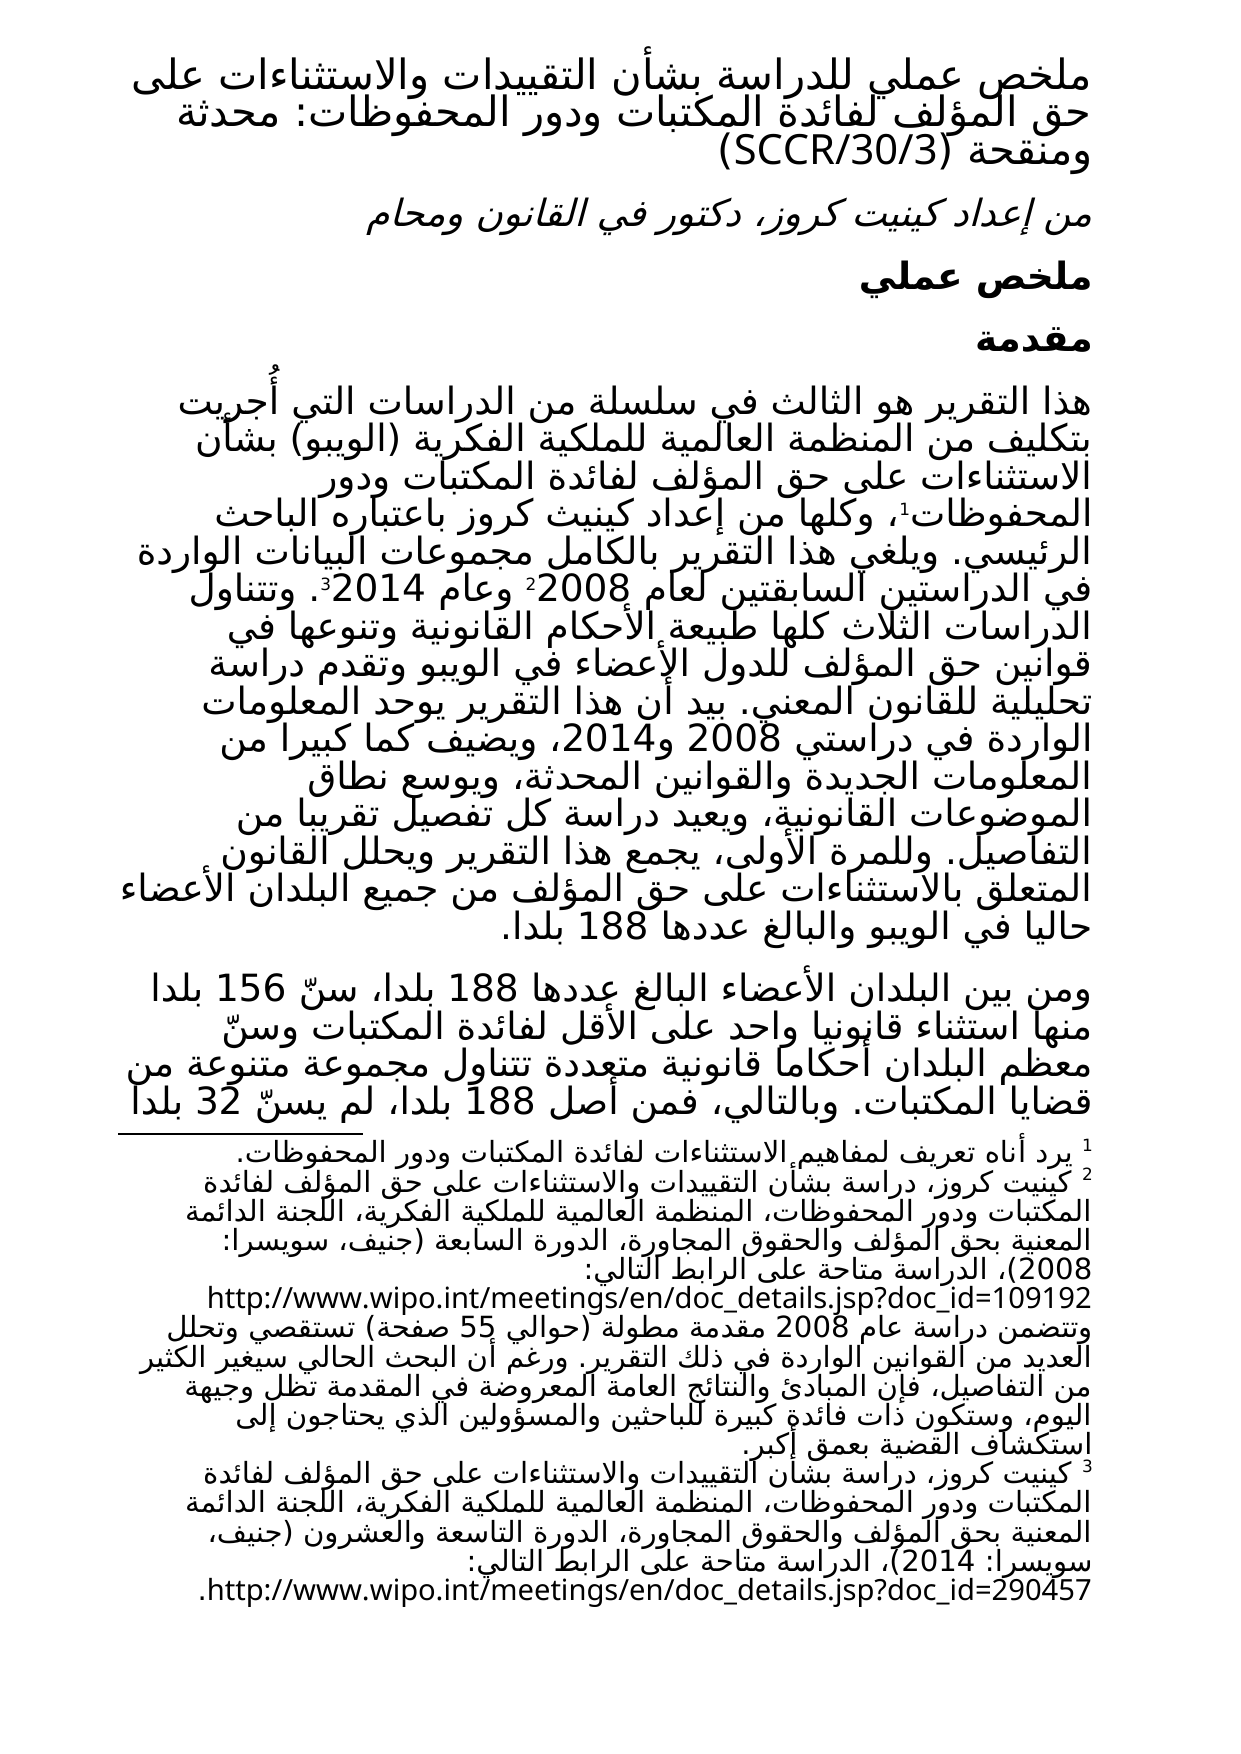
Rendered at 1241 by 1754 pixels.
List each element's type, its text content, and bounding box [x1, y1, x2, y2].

text ملخص عملي للدراسة بشأن التقييدات والاستثناءات على حق المؤلف لفائدة المكتبات ودور المحفوظات: محدثة ومنقحة (SCCR/30/3) [118, 59, 1092, 172]
text ملخص عملي [118, 259, 1092, 297]
text هذا التقرير هو الثالث في سلسلة من الدراسات التي أُجريت بتكليف من المنظمة العالمية للملكية الفكرية (الويبو) بشأن الاستثناءات على حق المؤلف لفائدة المكتبات ودور المحفوظات، وكلها من إعداد كينيث كروز باعتباره الباحث الرئيسي. ويلغي هذا التقرير بالكامل مجموعات البيانات الواردة في الدراستين السابقتين لعام 2008 وعام 2014. وتتناول الدراسات الثلاث كلها طبيعة الأحكام القانونية وتنوعها في قوانين حق المؤلف للدول الأعضاء في الويبو وتقدم دراسة تحليلية للقانون المعني. بيد أن هذا التقرير يوحد المعلومات الواردة في دراستي 2008 و2014، ويضيف كما كبيرا من المعلومات الجديدة والقوانين المحدثة، ويوسع نطاق الموضوعات القانونية، ويعيد دراسة كل تفصيل تقريبا من التفاصيل. وللمرة الأولى، يجمع هذا التقرير ويحلل القانون المتعلق بالاستثناءات على حق المؤلف من جميع البلدان الأعضاء حاليا في الويبو والبالغ عددها 188 بلدا. [118, 384, 1092, 947]
text ومن بين البلدان الأعضاء البالغ عددها 188 بلدا، سنّ 156 بلدا منها استثناء قانونيا واحد على الأقل لفائدة المكتبات وسنّ معظم البلدان أحكاما قانونية متعددة تتناول مجموعة متنوعة من قضايا المكتبات. وبالتالي، فمن أصل 188 بلدا، لم يسنّ 32 بلدا أي استثناء لفائدة المكتبات في قوانين حق المؤلف المحلية. وتوضح هذه الإحصاءات الأساسية بشكل جلي أن الاستثناءات لفائدة المكتبات ودور المحفوظات أساسية لهيكل قانون حق المؤلف في جميع أنحاء العالم، وأن الاستثناءات تؤدي دورا هاما في تيسير خدمات المكتبات وخدمة الأهداف الاجتماعية لقانون حق المؤلف. والموضوع الأكثر شيوعا في الأنظمة القانونية هو نسخ (القيام بنسخة واحدة في العادة) المصنفات للقراء والباحثين ومستخدمي المكتبات الآخرين، والنسخ للمحافظة على المواد في المجموعات. وسنّت البلدان في غالب الأحيان قوانين تجيز للمكتبات النسخ لاستبدال المصنفات التي لحقت بها أضرار أو خسائر. [118, 972, 1092, 1122]
text مقدمة [118, 322, 1092, 359]
text من إعداد كينيت كروز، دكتور في القانون ومحام [118, 197, 1092, 234]
